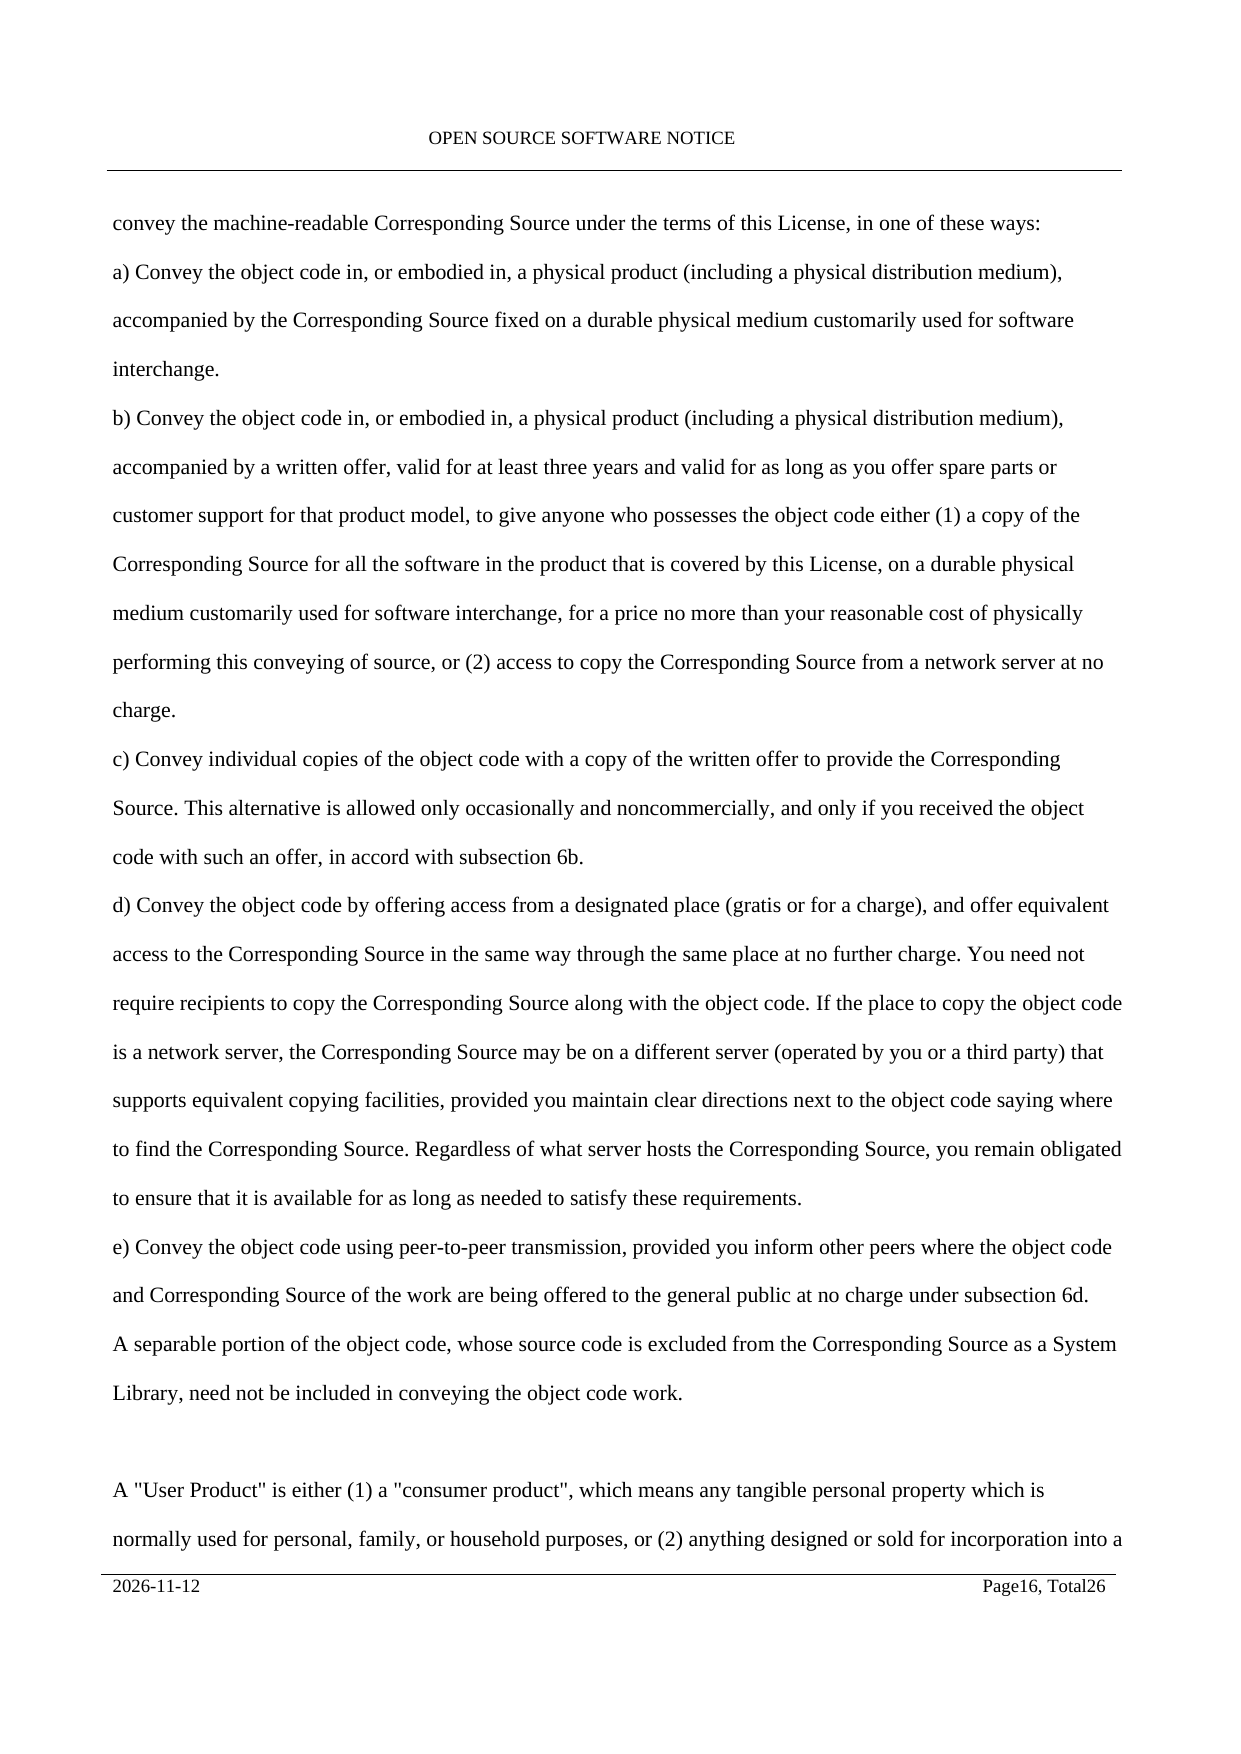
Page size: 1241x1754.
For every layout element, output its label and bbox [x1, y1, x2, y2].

text [112, 206, 1128, 1555]
